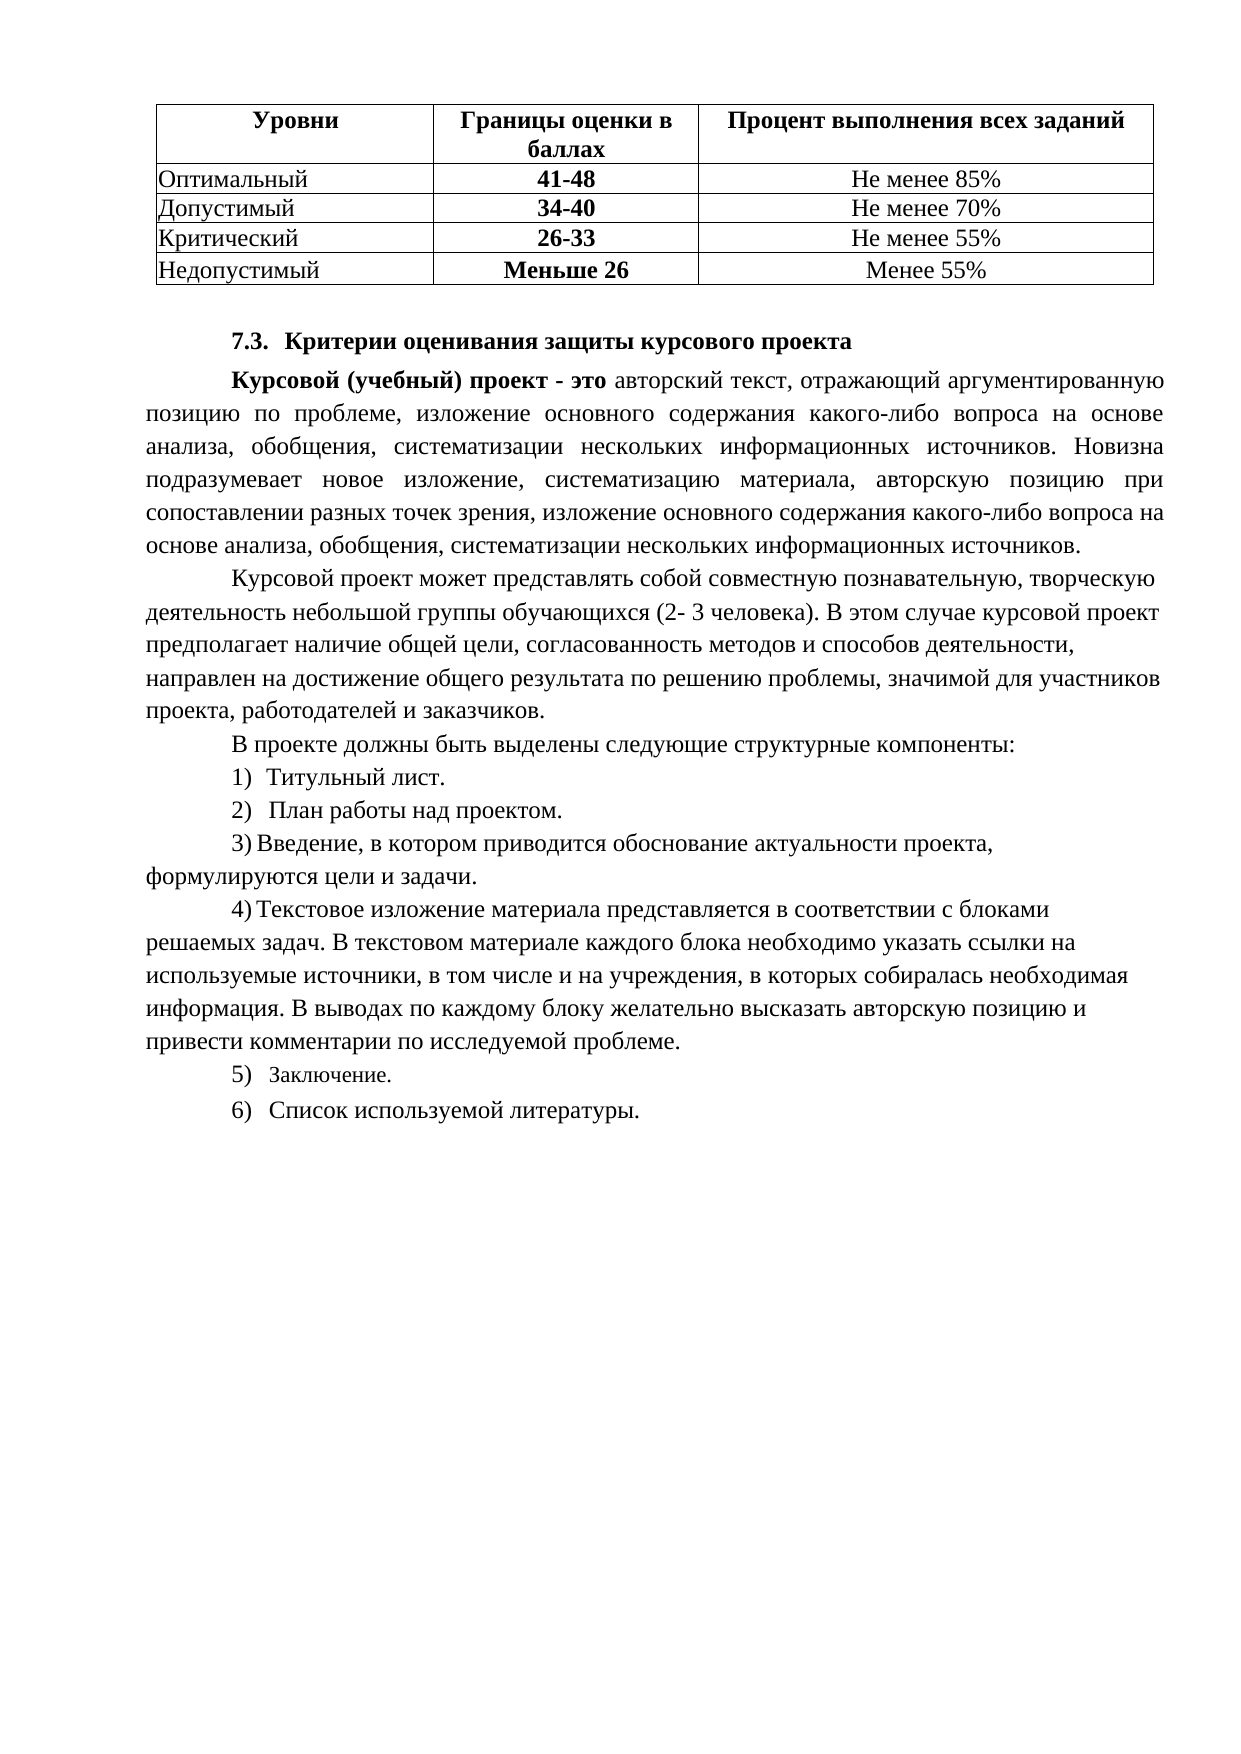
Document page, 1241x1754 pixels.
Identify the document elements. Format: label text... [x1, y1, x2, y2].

list Критерии оценивания защиты курсового проекта [146, 326, 1164, 355]
table_cell Не менее 85% [699, 164, 1153, 192]
list Заключение. [146, 1059, 1164, 1088]
list Титульный лист. [146, 762, 1164, 790]
table_cell Оптимальный [157, 164, 433, 192]
table_cell Меньше 26 [434, 253, 698, 283]
list Список используемой литературы. [146, 1095, 1164, 1124]
table_cell 41-48 [434, 164, 698, 192]
table_cell 34-40 [434, 194, 698, 222]
table_cell 26-33 [434, 223, 698, 252]
table_cell Недопустимый [157, 253, 433, 283]
table_header Границы оценки в баллах [434, 105, 698, 163]
list План работы над проектом. [146, 795, 1164, 823]
table_cell Менее 55% [699, 253, 1153, 283]
table_cell Критический [157, 223, 433, 252]
table_cell Не менее 70% [699, 194, 1153, 222]
table_header Уровни [157, 105, 433, 163]
text Курсовой проект может представлять собой совместную познавательную, творческую деятельность небольшой группы обучающихся (2- 3 человека). В этом случае курсовой проект предполагает наличие общей цели, согласованность методов и способов деятельности, направлен на достижение общего результата по решению проблемы, значимой для участников проекта, работодателей и заказчиков. [146, 563, 1164, 724]
table_cell Допустимый [157, 194, 433, 222]
list Текстовое изложение материала представляется в соответствии с блоками решаемых задач. В текстовом материале каждого блока необходимо указать ссылки на используемые источники, в том числе и на учреждения, в которых собиралась необходимая информация. В выводах по каждому блоку желательно высказать авторскую позицию и привести комментарии по исследуемой проблеме. [146, 894, 1164, 1054]
list Введение, в котором приводится обоснование актуальности проекта, формулируются цели и задачи. [146, 828, 1164, 889]
table_cell Не менее 55% [699, 223, 1153, 252]
text В проекте должны быть выделены следующие структурные компоненты: [146, 729, 1164, 757]
text Курсовой (учебный) проект - это авторский текст, отражающий аргументированную позицию по проблеме, изложение основного содержания какого-либо вопроса на основе анализа, обобщения, систематизации нескольких информационных источников. Новизна подразумевает новое изложение, систематизацию материала, авторскую позицию при сопоставлении разных точек зрения, изложение основного содержания какого-либо вопроса на основе анализа, обобщения, систематизации нескольких информационных источников. [146, 365, 1164, 559]
table_header Процент выполнения всех заданий [699, 105, 1153, 163]
